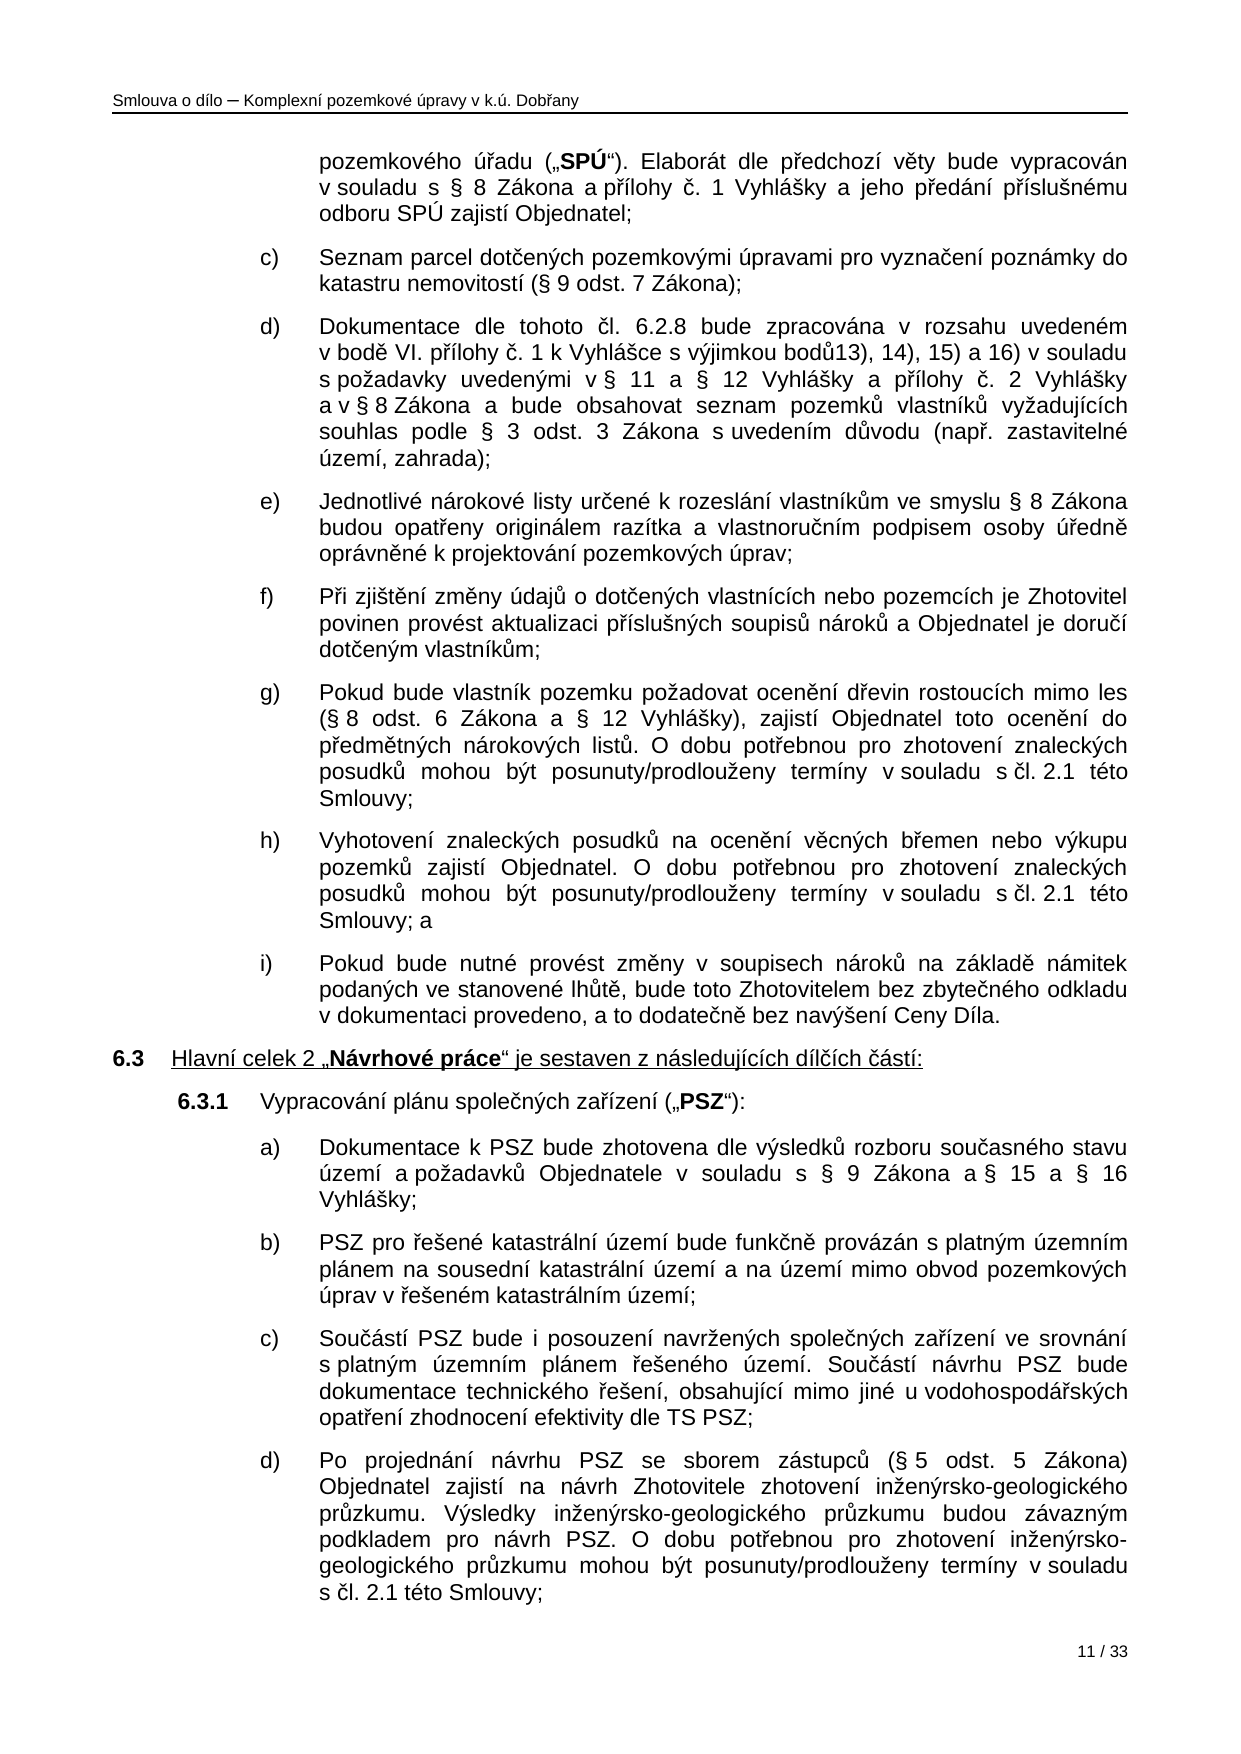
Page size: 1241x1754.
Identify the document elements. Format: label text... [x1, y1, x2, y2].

list Seznam parcel dotčených pozemkovými úpravami pro vyznačení poznámky do katastru nemovitostí (§ 9 odst. 7 Zákona); [260, 243, 1128, 296]
list Pokud bude vlastník pozemku požadovat ocenění dřevin rostoucích mimo les (§ 8 odst. 6 Zákona a § 12 Vyhlášky), zajistí Objednatel toto ocenění do předmětných nárokových listů. O dobu potřebnou pro zhotovení znaleckých posudků mohou být posunuty/prodlouženy termíny v souladu s čl. 2.1 této Smlouvy; [260, 679, 1128, 811]
list Po projednání návrhu PSZ se sborem zástupců (§ 5 odst. 5 Zákona) Objednatel zajistí na návrh Zhotovitele zhotovení inženýrsko-geologického průzkumu. Výsledky inženýrsko-geologického průzkumu budou závazným podkladem pro návrh PSZ. O dobu potřebnou pro zhotovení inženýrsko-geologického průzkumu mohou být posunuty/prodlouženy termíny v souladu s čl. 2.1 této Smlouvy; [260, 1447, 1128, 1605]
text Vypracování plánu společných zařízení („PSZ“): [177, 1088, 1128, 1115]
list Jednotlivé nárokové listy určené k rozeslání vlastníkům ve smyslu § 8 Zákona budou opatřeny originálem razítka a vlastnoručním podpisem osoby úředně oprávněné k projektování pozemkových úprav; [260, 488, 1128, 567]
list PSZ pro řešené katastrální území bude funkčně provázán s platným územním plánem na sousední katastrální území a na území mimo obvod pozemkových úprav v řešeném katastrálním území; [260, 1229, 1128, 1308]
list Dokumentace k PSZ bude zhotovena dle výsledků rozboru současného stavu území a požadavků Objednatele v souladu s § 9 Zákona a § 15 a § 16 Vyhlášky; [260, 1133, 1128, 1212]
list Součástí PSZ bude i posouzení navržených společných zařízení ve srovnání s platným územním plánem řešeného území. Součástí návrhu PSZ bude dokumentace technického řešení, obsahující mimo jiné u vodohospodářských opatření zhodnocení efektivity dle TS PSZ; [260, 1325, 1128, 1430]
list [260, 148, 1128, 227]
list Dokumentace dle tohoto čl. 6.2.8 bude zpracována v rozsahu uvedeném v bodě VI. přílohy č. 1 k Vyhlášce s výjimkou bodů13), 14), 15) a 16) v souladu s požadavky uvedenými v § 11 a § 12 Vyhlášky a přílohy č. 2 Vyhlášky a v § 8 Zákona a bude obsahovat seznam pozemků vlastníků vyžadujících souhlas podle § 3 odst. 3 Zákona s uvedením důvodu (např. zastavitelné území, zahrada); [260, 313, 1128, 471]
list Při zjištění změny údajů o dotčených vlastnících nebo pozemcích je Zhotovitel povinen provést aktualizaci příslušných soupisů nároků a Objednatel je doručí dotčeným vlastníkům; [260, 583, 1128, 662]
list Pokud bude nutné provést změny v soupisech nároků na základě námitek podaných ve stanovené lhůtě, bude toto Zhotovitelem bez zbytečného odkladu v dokumentaci provedeno, a to dodatečně bez navýšení Ceny Díla. [260, 949, 1128, 1029]
text Hlavní celek 2 „Návrhové práce“ je sestaven z následujících dílčích částí: [112, 1045, 1128, 1072]
list Vyhotovení znaleckých posudků na ocenění věcných břemen nebo výkupu pozemků zajistí Objednatel. O dobu potřebnou pro zhotovení znaleckých posudků mohou být posunuty/prodlouženy termíny v souladu s čl. 2.1 této Smlouvy; a [260, 827, 1128, 933]
